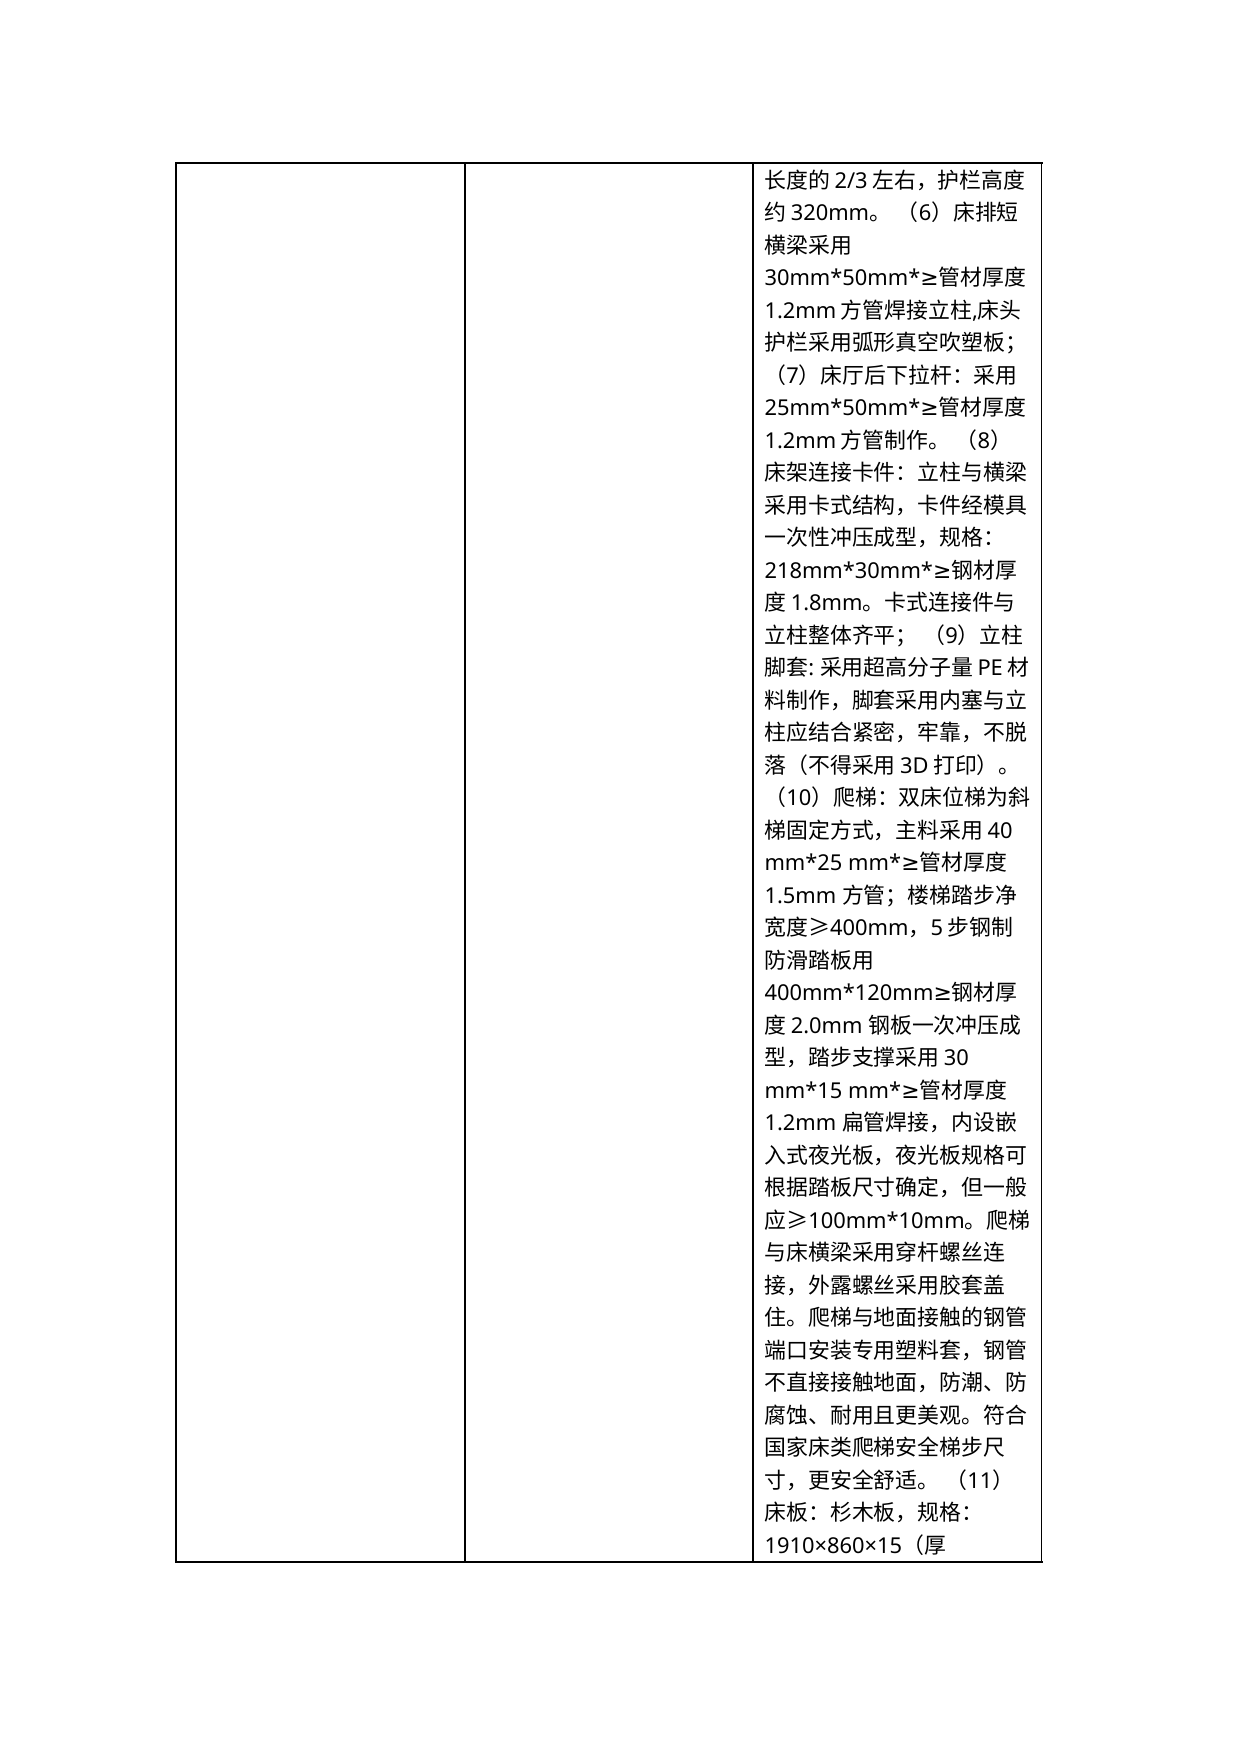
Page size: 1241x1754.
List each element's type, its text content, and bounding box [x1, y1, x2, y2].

table_cell 4 [177, 164, 464, 1561]
table_cell [466, 164, 752, 1561]
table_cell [754, 164, 1041, 1561]
